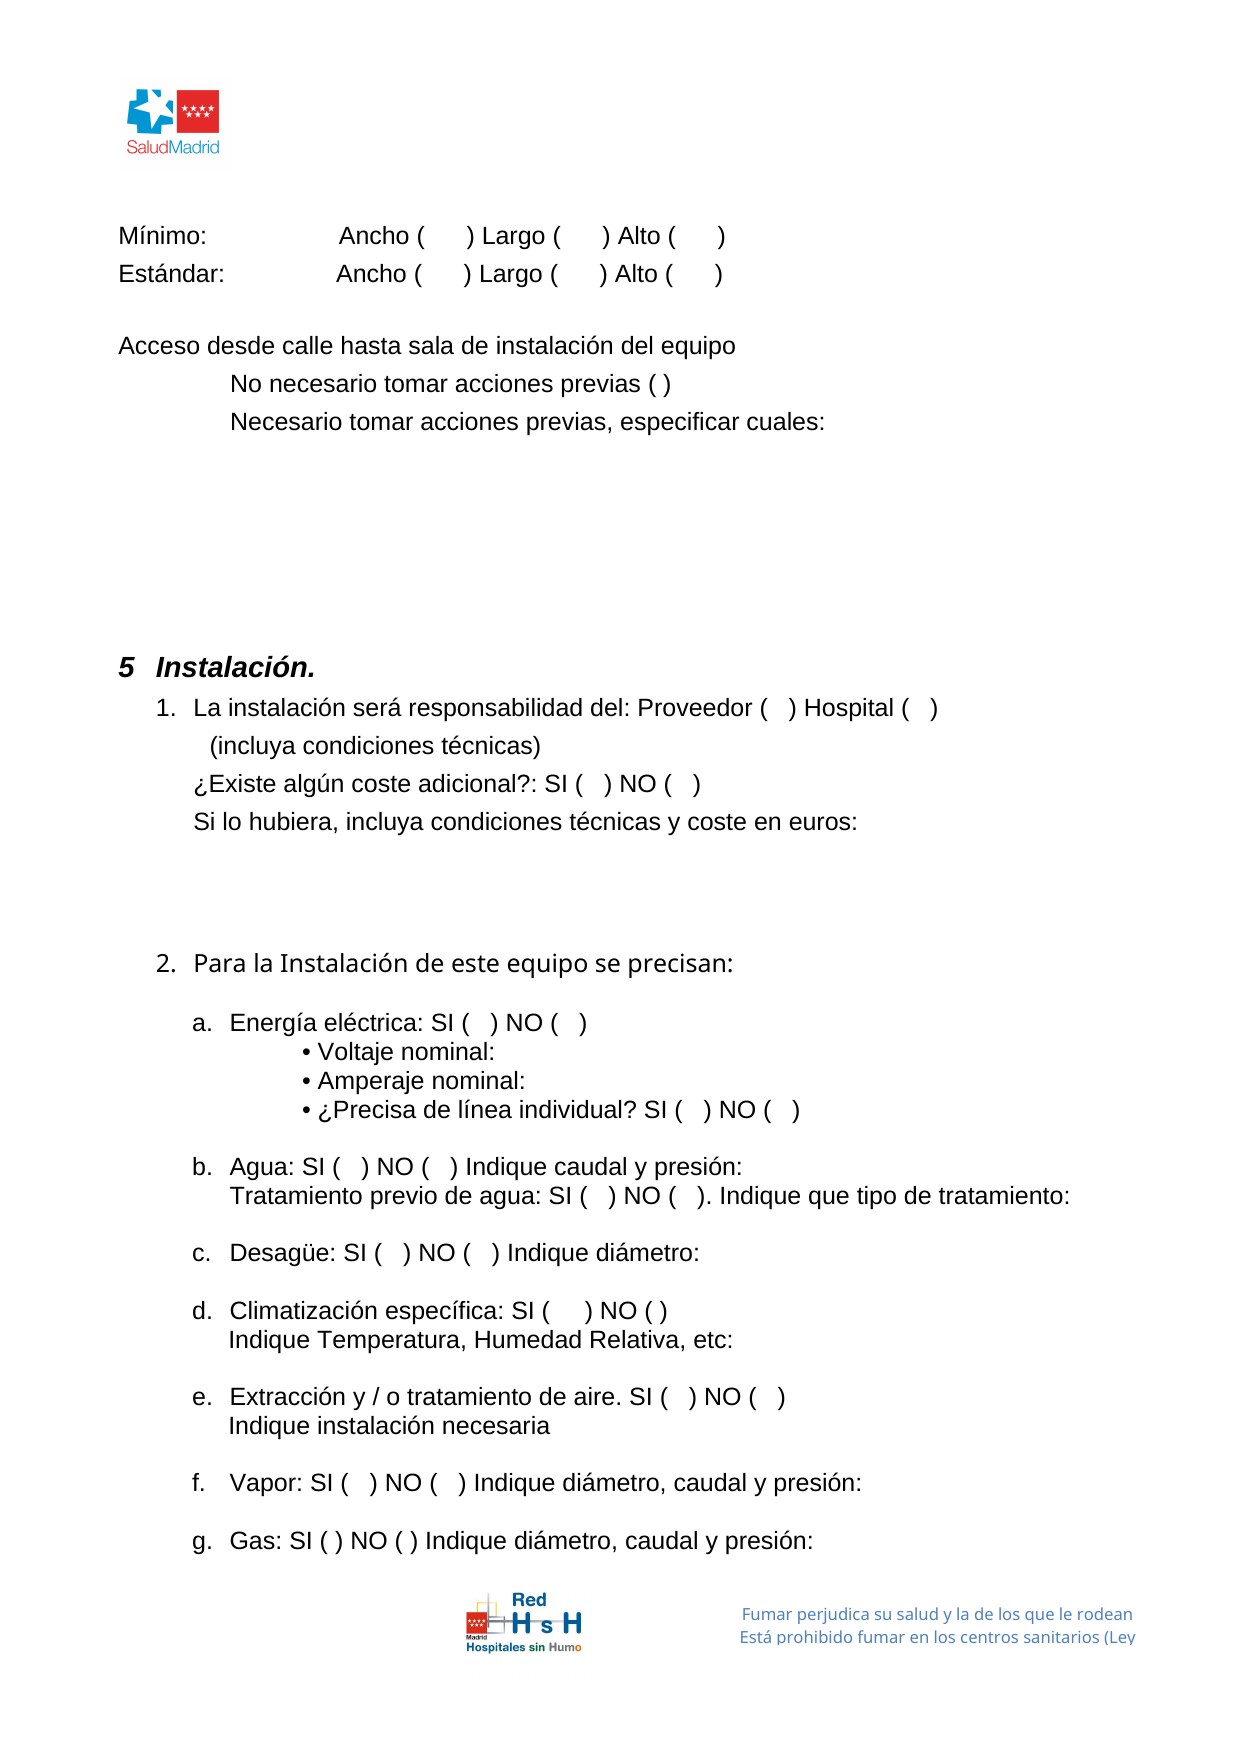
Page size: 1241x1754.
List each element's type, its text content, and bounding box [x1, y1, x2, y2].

text Acceso desde calle hasta sala de instalación del equipo [118, 322, 1122, 360]
list Extracción y / o tratamiento de aire. SI ( ) NO ( ) [192, 1382, 1122, 1411]
text Si lo hubiera, incluya condiciones técnicas y coste en euros: [193, 798, 1122, 836]
list Vapor: SI ( ) NO ( ) Indique diámetro, caudal y presión: [192, 1468, 1122, 1497]
list Gas: SI ( ) NO ( ) Indique diámetro, caudal y presión: [192, 1526, 1122, 1554]
text 5 Instalación. [118, 650, 1122, 683]
list Desagüe: SI ( ) NO ( ) Indique diámetro: [192, 1238, 1122, 1267]
text Indique instalación necesaria [228, 1411, 1122, 1439]
text • Voltaje nominal: [302, 1037, 1122, 1066]
picture [457, 1572, 605, 1678]
text • ¿Precisa de línea individual? SI ( ) NO ( ) [302, 1094, 1122, 1123]
list Energía eléctrica: SI ( ) NO ( ) [192, 1008, 1122, 1037]
text Indique Temperatura, Humedad Relativa, etc: [228, 1324, 1122, 1353]
text Necesario tomar acciones previas, especificar cuales: [192, 398, 1074, 436]
picture [118, 76, 234, 173]
text Tratamiento previo de agua: SI ( ) NO ( ). Indique que tipo de tratamiento: [229, 1181, 1122, 1209]
list La instalación será responsabilidad del: Proveedor ( ) Hospital ( ) [156, 683, 1122, 721]
text • Amperaje nominal: [302, 1066, 1122, 1094]
list Climatización específica: SI ( ) NO ( ) [192, 1296, 1122, 1324]
text No necesario tomar acciones previas ( ) [192, 360, 1074, 398]
list Para la Instalación de este equipo se precisan: [156, 941, 1122, 979]
text Estándar: Ancho ( ) Largo ( ) Alto ( ) [118, 249, 1122, 288]
list Agua: SI ( ) NO ( ) Indique caudal y presión: [192, 1152, 1122, 1181]
text (incluya condiciones técnicas) ¿Existe algún coste adicional?: SI ( ) NO ( ) [193, 721, 1122, 798]
text Mínimo: Ancho ( ) Largo ( ) Alto ( ) [118, 211, 1122, 249]
